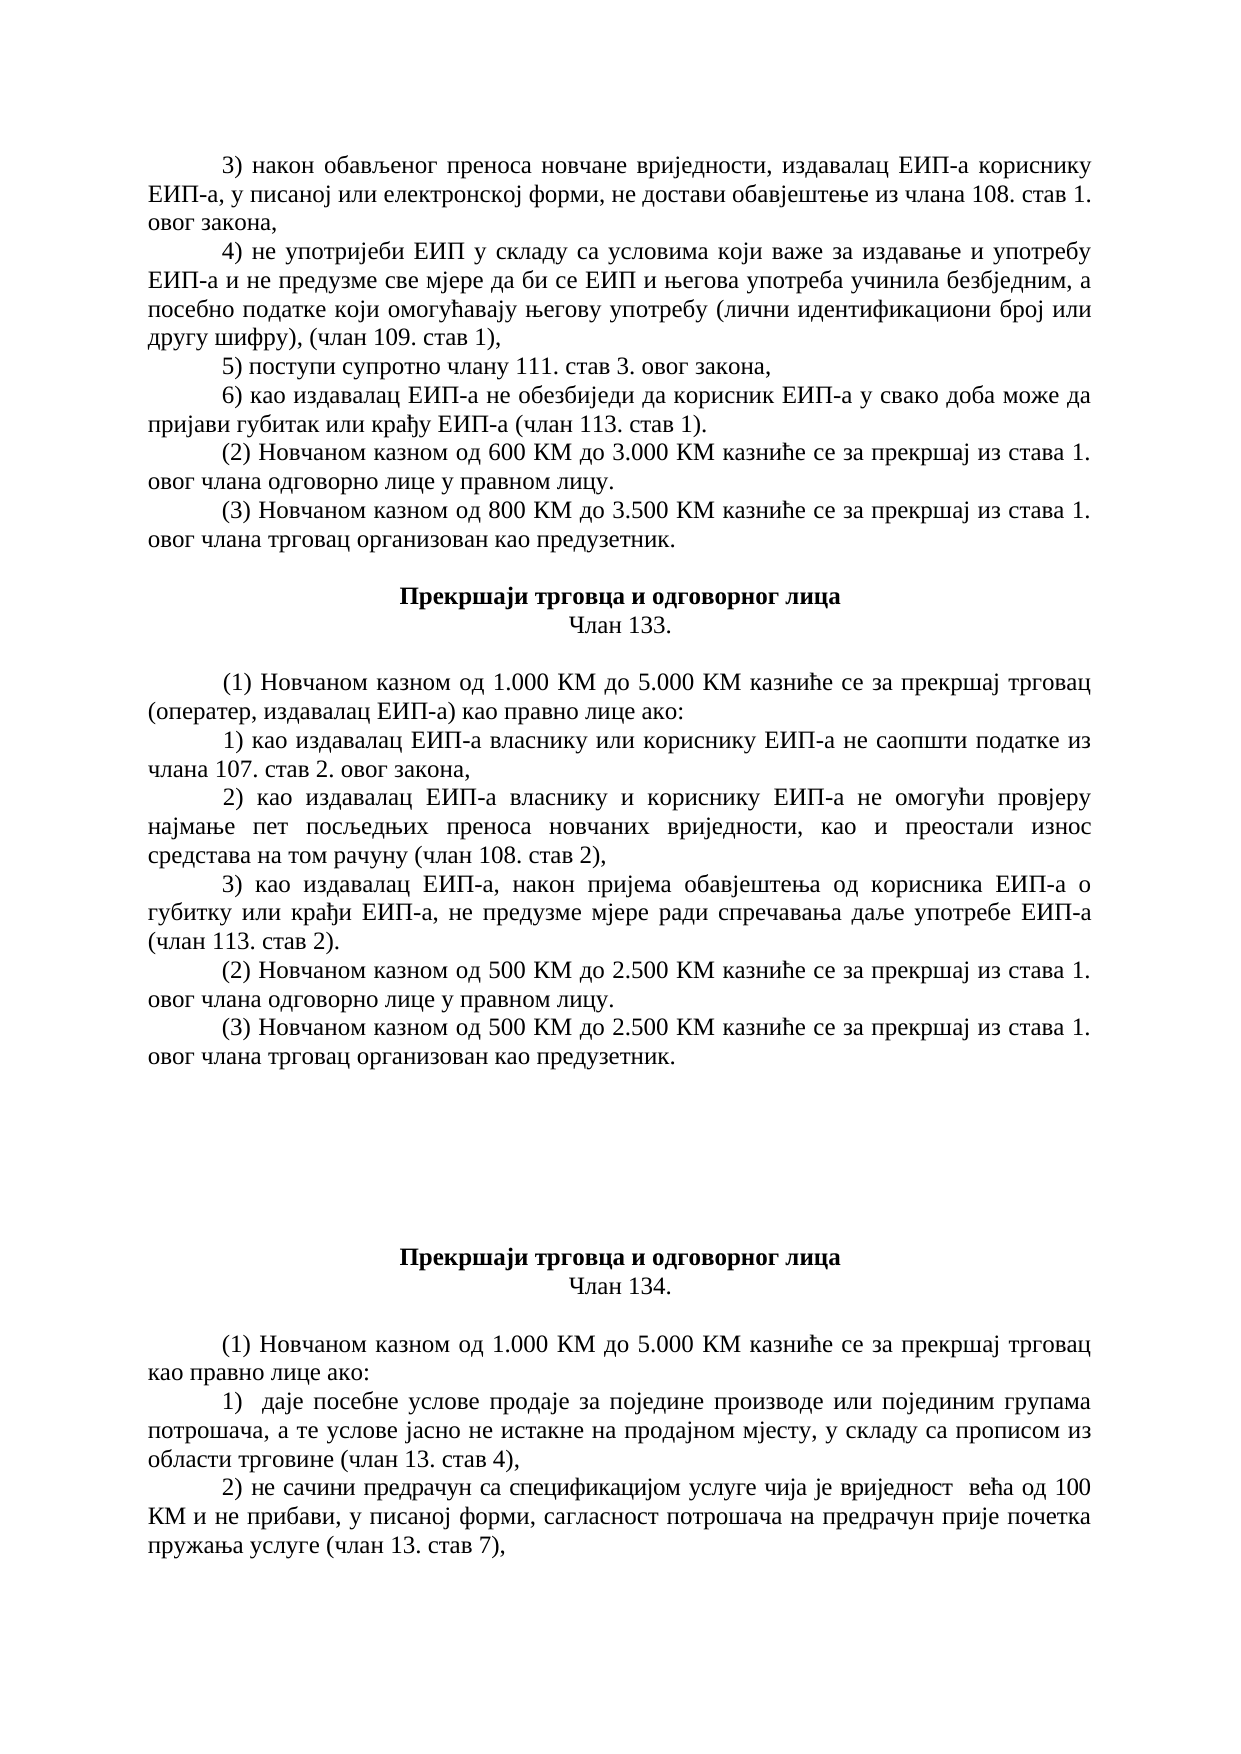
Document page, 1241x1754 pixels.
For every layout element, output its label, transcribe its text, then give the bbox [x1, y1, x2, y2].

text 2) као издавалац ЕИП-а власнику и кориснику ЕИП-а не омогући провјеру најмање пет посљедњих преноса новчаних вриједности, као и преостали износ средстава на том рачуну (члан 108. став 2), [148, 782, 1092, 869]
text Члан 133. [148, 610, 1092, 639]
text 3) као издавалац ЕИП-а, након пријема обавјештења од корисника ЕИП-а о губитку или крађи ЕИП-а, не предузме мјере ради спречавања даље употребе ЕИП-а (члан 113. став 2). [148, 869, 1092, 955]
text 2) не сачини предрачун са спецификацијом услуге чија је вриједност већа од 100 КМ и не прибави, у писаној форми, сагласност потрошача на предрачун прије почетка пружања услуге (члан 13. став 7), [148, 1472, 1092, 1559]
text (1) Новчаном казном од 1.000 КМ до 5.000 КМ казниће се за прекршај трговац као правно лице ако: [148, 1329, 1092, 1386]
text 4) не употријеби ЕИП у складу са условима који важе за издавање и употребу ЕИП-а и не предузме све мјере да би се ЕИП и његова употреба учинила безбједним, а посебно податке који омогућавају његову употребу (лични идентификациони број или другу шифру), (члан 109. став 1), [148, 236, 1092, 351]
text Прекршаји трговца и одговорног лица [148, 581, 1092, 610]
text (2) Новчаном казном од 600 КМ до 3.000 КМ казниће се за прекршај из става 1. овог члана одговорно лице у правном лицу. [148, 437, 1092, 495]
text 1) даје посебне услове продаје за поједине производе или појединим групама потрошача, а те услове јасно не истакне на продајном мјесту, у складу са прописом из области трговине (члан 13. став 4), [148, 1386, 1092, 1472]
text (3) Новчаном казном од 500 КМ до 2.500 КМ казниће се за прекршај из става 1. овог члана трговац организован као предузетник. [148, 1012, 1092, 1070]
text Прекршаји трговца и одговорног лица [148, 1242, 1092, 1271]
text 3) након обављеног преноса новчане вриједности, издавалац ЕИП-а кориснику ЕИП-а, у писаној или електронској форми, не достави обавјештење из члана 108. став 1. овог закона, [148, 150, 1092, 236]
text 5) поступи супротно члану 111. став 3. овог закона, [148, 351, 1092, 380]
text Члан 134. [148, 1271, 1092, 1300]
text (1) Новчаном казном од 1.000 КМ до 5.000 КМ казниће се за прекршај трговац (оператер, издавалац ЕИП-а) као правно лице ако: [148, 667, 1092, 725]
text (2) Новчаном казном од 500 КМ до 2.500 КМ казниће се за прекршај из става 1. овог члана одговорно лице у правном лицу. [148, 955, 1092, 1012]
text (3) Новчаном казном од 800 КМ до 3.500 КМ казниће се за прекршај из става 1. овог члана трговац организован као предузетник. [148, 495, 1092, 552]
text 6) као издавалац ЕИП-а не обезбиједи да корисник ЕИП-а у свако доба може да пријави губитак или крађу ЕИП-а (члан 113. став 1). [148, 380, 1092, 437]
text 1) као издавалац ЕИП-а власнику или кориснику ЕИП-а не саопшти податке из члана 107. став 2. овог закона, [148, 725, 1092, 782]
